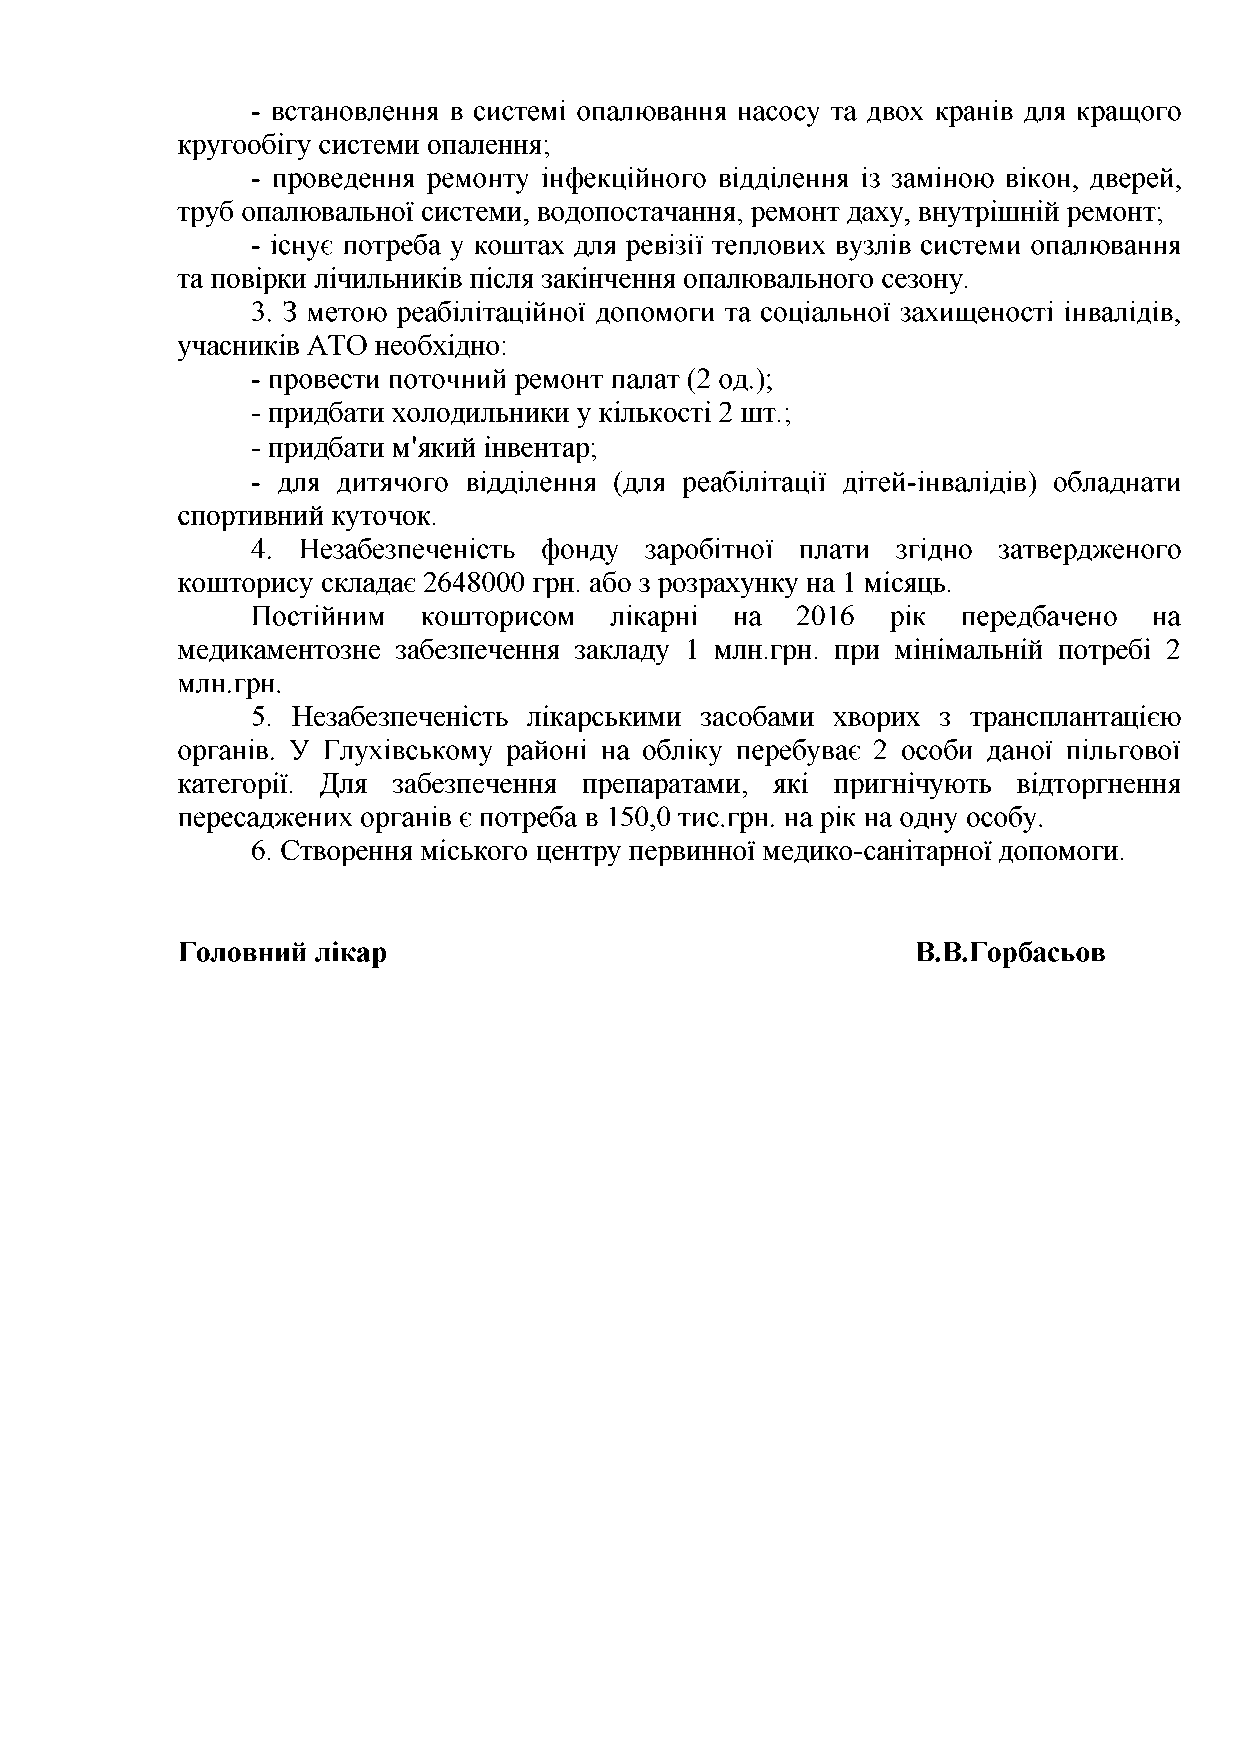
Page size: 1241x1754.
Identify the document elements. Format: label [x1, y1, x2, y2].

picture [119, 62, 1209, 990]
